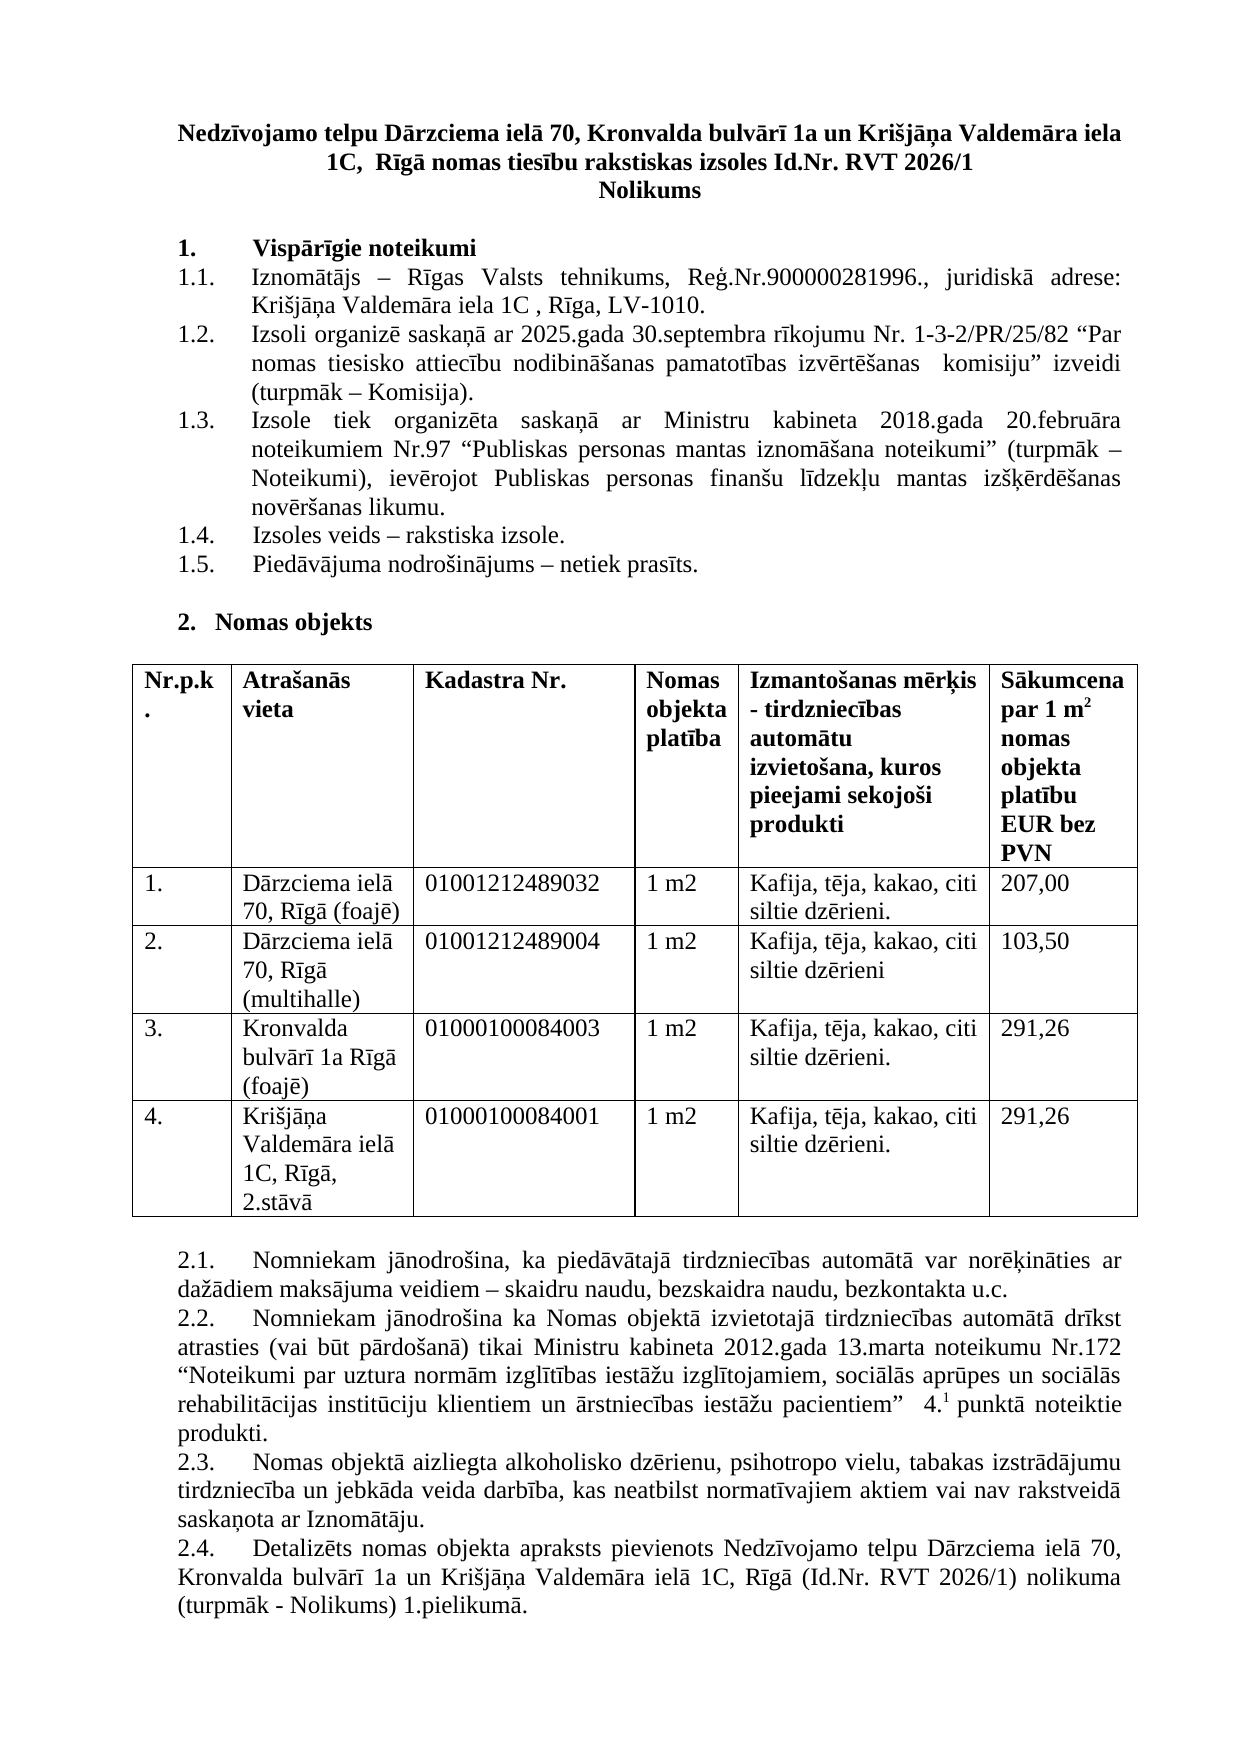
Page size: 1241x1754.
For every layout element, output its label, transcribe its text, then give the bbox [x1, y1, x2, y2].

table_cell 01001212489004 [414, 926, 634, 1012]
table_cell 4. [133, 1101, 231, 1216]
table_cell Krišjāņa Valdemāra ielā 1C, Rīgā, 2.stāvā [232, 1101, 413, 1216]
table_cell Dārzciema ielā 70, Rīgā (multihalle) [232, 926, 413, 1012]
text Nedzīvojamo telpu Dārzciema ielā 70, Kronvalda bulvārī 1a un Krišjāņa Valdemāra iela 1C, Rīgā nomas tiesību rakstiskas izsoles Id.Nr. RVT 2026/1 [177, 118, 1122, 176]
table_cell 3. [133, 1014, 231, 1100]
table_cell Kafija, tēja, kakao, citi siltie dzērieni. [739, 1014, 989, 1100]
list Nomniekam jānodrošina ka Nomas objektā izvietotajā tirdzniecības automātā drīkst atrasties (vai būt pārdošanā) tikai Ministru kabineta 2012.gada 13.marta noteikumu Nr.172 “Noteikumi par uztura normām izglītības iestāžu izglītojamiem, sociālās aprūpes un sociālās rehabilitācijas institūciju klientiem un ārstniecības iestāžu pacientiem” 4.1 punktā noteiktie produkti. [177, 1303, 1122, 1447]
list Detalizēts nomas objekta apraksts pievienots Nedzīvojamo telpu Dārzciema ielā 70, Kronvalda bulvārī 1a un Krišjāņa Valdemāra ielā 1C, Rīgā (Id.Nr. RVT 2026/1) nolikuma (turpmāk - Nolikums) 1.pielikumā. [177, 1533, 1122, 1619]
table_header Nr.p.k. [133, 665, 231, 867]
text Nolikums [177, 176, 1122, 204]
table_cell Kafija, tēja, kakao, citi siltie dzērieni [739, 926, 989, 1012]
table_cell Kronvalda bulvārī 1a Rīgā (foajē) [232, 1014, 413, 1100]
table_cell Kafija, tēja, kakao, citi siltie dzērieni. [739, 1101, 989, 1216]
list Iznomātājs – Rīgas Valsts tehnikums, Reģ.Nr.900000281996., juridiskā adrese: Krišjāņa Valdemāra iela 1C , Rīga, LV-1010. [177, 262, 1122, 319]
list Izsole tiek organizēta saskaņā ar Ministru kabineta 2018.gada 20.februāra noteikumiem Nr.97 “Publiskas personas mantas iznomāšana noteikumi” (turpmāk – Noteikumi), ievērojot Publiskas personas finanšu līdzekļu mantas izšķērdēšanas novēršanas likumu. [177, 406, 1122, 521]
list Nomas objektā aizliegta alkoholisko dzērienu, psihotropo vielu, tabakas izstrādājumu tirdzniecība un jebkāda veida darbība, kas neatbilst normatīvajiem aktiem vai nav rakstveidā saskaņota ar Iznomātāju. [177, 1447, 1122, 1533]
table_header Izmantošanas mērķis - tirdzniecības automātu izvietošana, kuros pieejami sekojoši produkti [739, 665, 989, 867]
table_header Nomas objekta platība [636, 665, 738, 867]
table_cell 01000100084001 [414, 1101, 634, 1216]
table_cell 1 m2 [636, 1014, 738, 1100]
table_cell 01000100084003 [414, 1014, 634, 1100]
table_header Sākumcena par 1 m2 nomas objekta platību EUR bez PVN [990, 665, 1137, 867]
table_cell 291,26 [990, 1101, 1137, 1216]
table_cell 291,26 [990, 1014, 1137, 1100]
table_header Atrašanās vieta [232, 665, 413, 867]
list Vispārīgie noteikumi [177, 233, 1122, 262]
table_cell 207,00 [990, 868, 1137, 925]
list Piedāvājuma nodrošinājums – netiek prasīts. [177, 549, 1122, 578]
table_cell 103,50 [990, 926, 1137, 1012]
list Nomniekam jānodrošina, ka piedāvātajā tirdzniecības automātā var norēķināties ar dažādiem maksājuma veidiem – skaidru naudu, bezskaidra naudu, bezkontakta u.c. [177, 1246, 1122, 1303]
table_cell 1 m2 [636, 926, 738, 1012]
table_cell 01001212489032 [414, 868, 634, 925]
list Izsoles veids – rakstiska izsole. [177, 521, 1122, 549]
list Izsoli organizē saskaņā ar 2025.gada 30.septembra rīkojumu Nr. 1-3-2/PR/25/82 “Par nomas tiesisko attiecību nodibināšanas pamatotības izvērtēšanas komisiju” izveidi (turpmāk – Komisija). [177, 319, 1122, 406]
table_cell 2. [133, 926, 231, 1012]
table_header Kadastra Nr. [414, 665, 634, 867]
table_cell 1 m2 [636, 1101, 738, 1216]
table_cell Kafija, tēja, kakao, citi siltie dzērieni. [739, 868, 989, 925]
list Nomas objekts [177, 607, 1122, 636]
table_cell 1 m2 [636, 868, 738, 925]
table_cell Dārzciema ielā 70, Rīgā (foajē) [232, 868, 413, 925]
table_cell 1. [133, 868, 231, 925]
